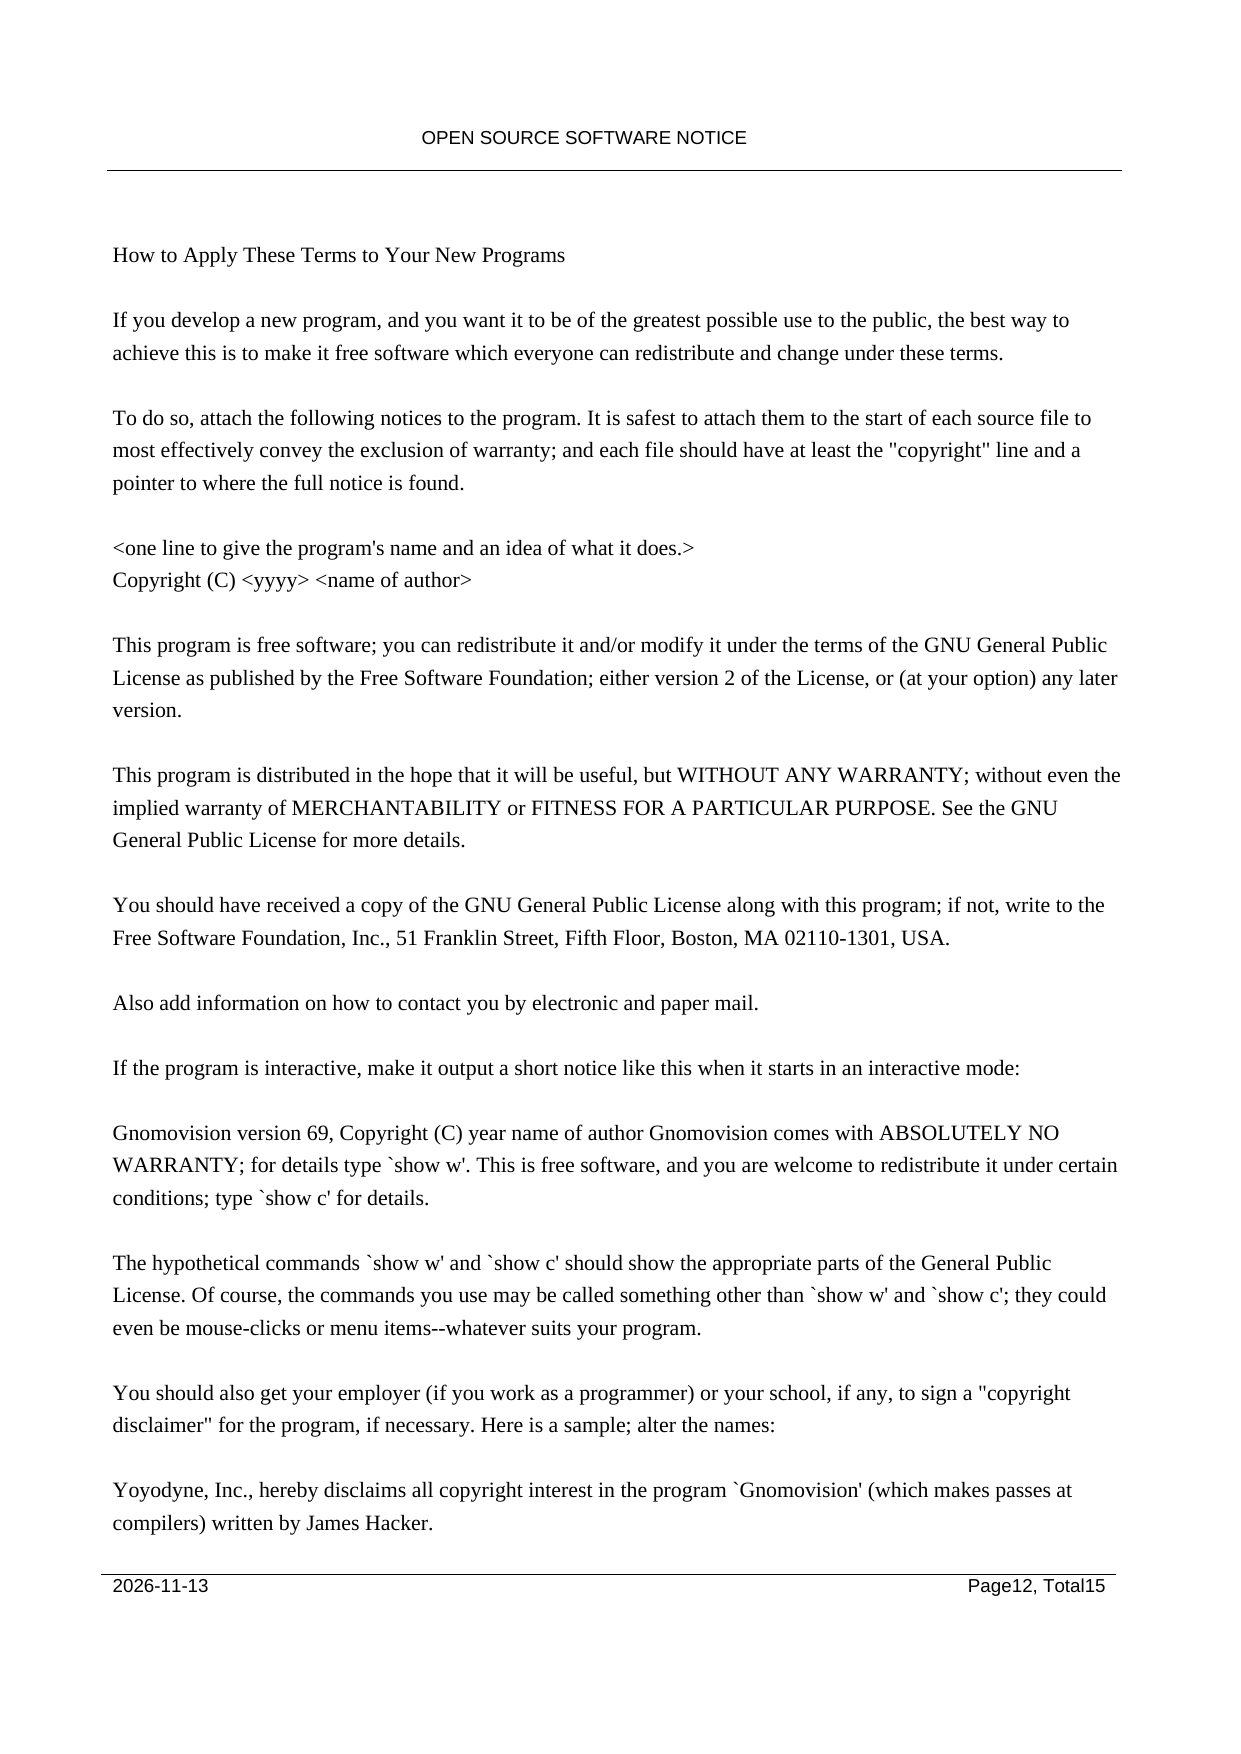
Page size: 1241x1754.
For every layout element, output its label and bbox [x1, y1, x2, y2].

text [112, 206, 1128, 1539]
